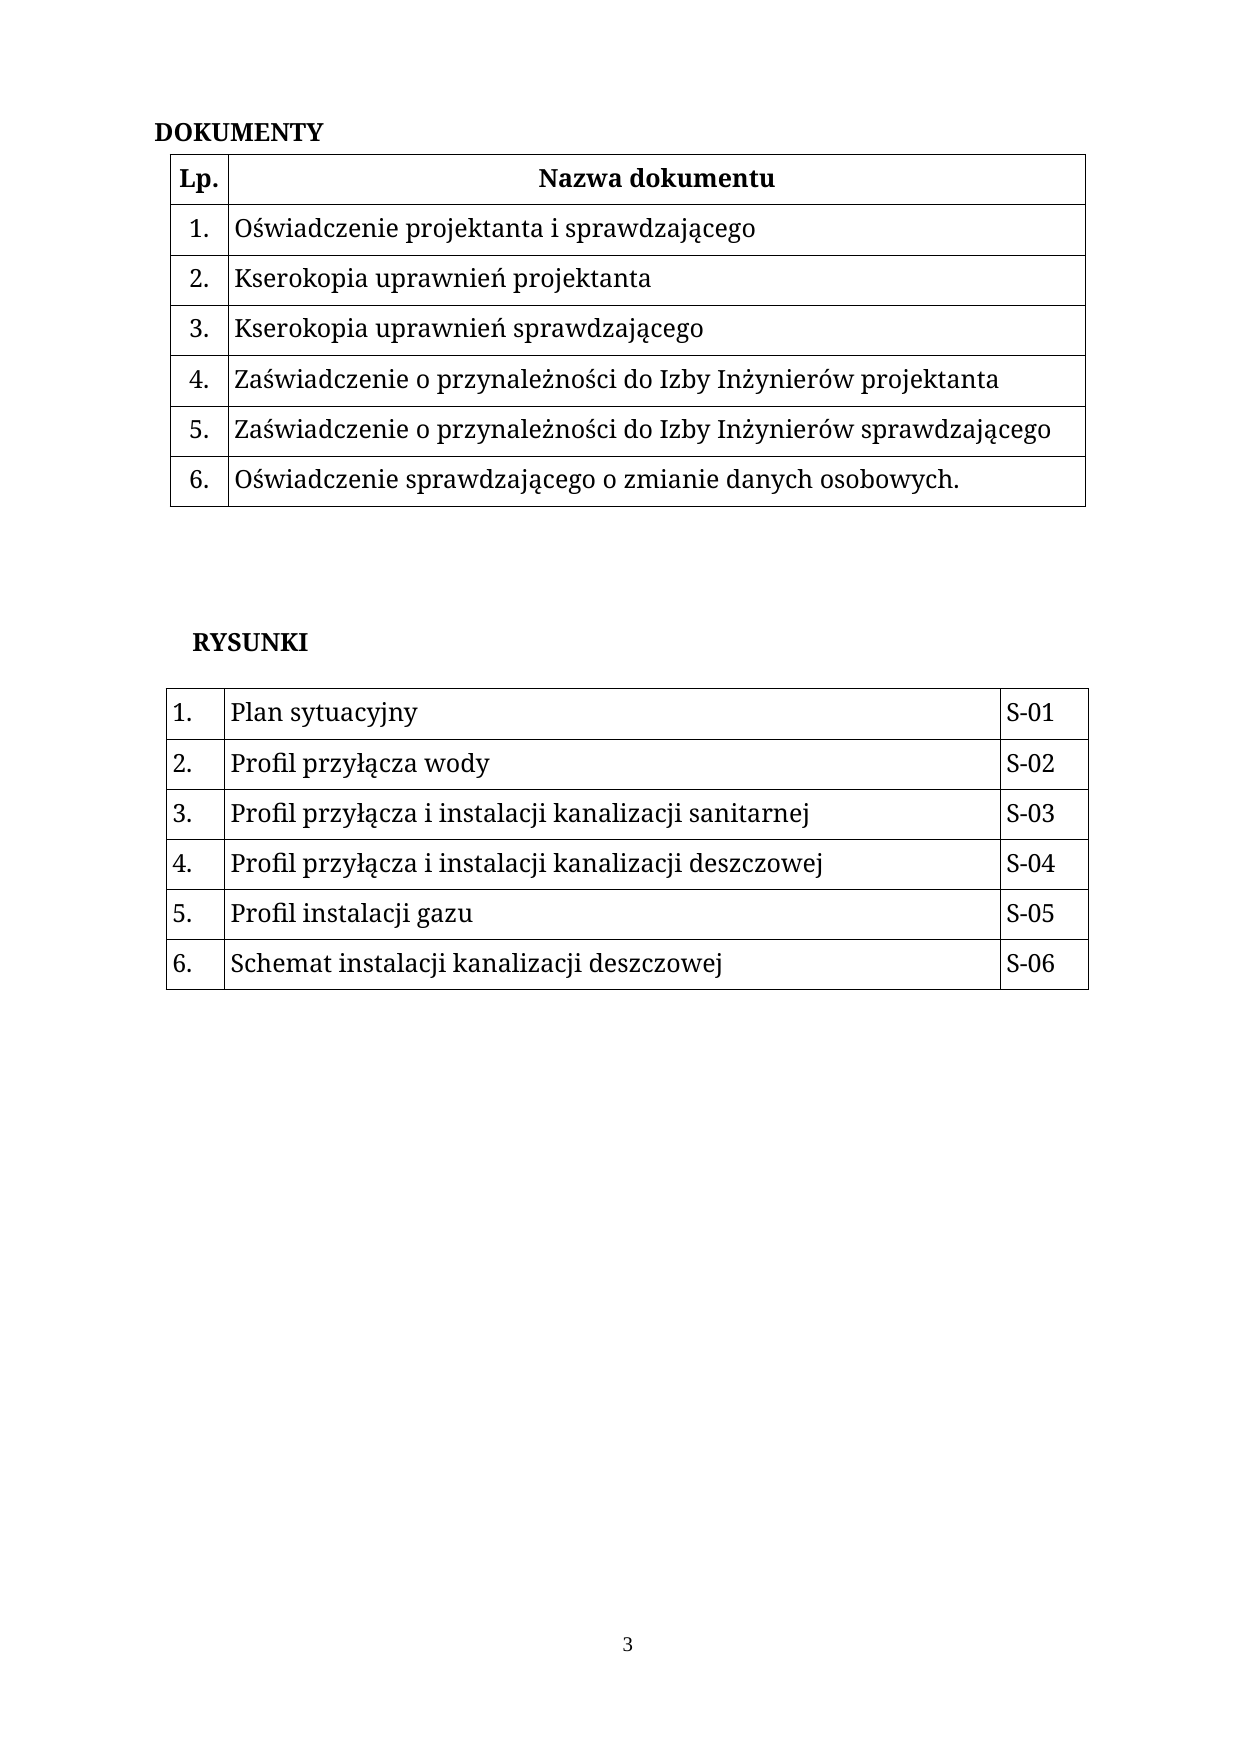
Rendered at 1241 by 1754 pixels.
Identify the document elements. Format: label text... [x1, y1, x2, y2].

table_cell 6. [167, 940, 224, 989]
table_cell S-03 [1001, 790, 1088, 839]
table_cell Schemat instalacji kanalizacji deszczowej [225, 940, 1000, 989]
table_cell Oświadczenie sprawdzającego o zmianie danych osobowych. [229, 457, 1085, 506]
table_cell 3. [171, 306, 228, 355]
table_cell 1. [171, 205, 228, 254]
table_header S-01 [1001, 689, 1088, 738]
table_header Plan sytuacyjny [225, 689, 1000, 738]
table_cell 4. [167, 840, 224, 889]
table_cell S-04 [1001, 840, 1088, 889]
table_cell Zaświadczenie o przynależności do Izby Inżynierów projektanta [229, 356, 1085, 406]
text RYSUNKI [192, 624, 1108, 658]
table_cell 4. [171, 356, 228, 406]
table_cell 5. [167, 890, 224, 939]
table_cell Kserokopia uprawnień projektanta [229, 256, 1085, 305]
text DOKUMENTY [148, 115, 1108, 149]
table_cell Oświadczenie projektanta i sprawdzającego [229, 205, 1085, 254]
table_cell 3. [167, 790, 224, 839]
table_cell Zaświadczenie o przynależności do Izby Inżynierów sprawdzającego [229, 407, 1085, 456]
table_cell Profil instalacji gazu [225, 890, 1000, 939]
table_cell Profil przyłącza wody [225, 740, 1000, 788]
table_cell Profil przyłącza i instalacji kanalizacji deszczowej [225, 840, 1000, 889]
table_header 1. [167, 689, 224, 738]
table_cell S-02 [1001, 740, 1088, 788]
table_cell 5. [171, 407, 228, 456]
table_cell S-05 [1001, 890, 1088, 939]
table_cell Kserokopia uprawnień sprawdzającego [229, 306, 1085, 355]
table_cell 2. [167, 740, 224, 788]
table_cell 6. [171, 457, 228, 506]
table_cell Profil przyłącza i instalacji kanalizacji sanitarnej [225, 790, 1000, 839]
table_cell S-06 [1001, 940, 1088, 989]
table_header Lp. [171, 155, 228, 204]
table_cell 2. [171, 256, 228, 305]
table_header Nazwa dokumentu [229, 155, 1085, 204]
